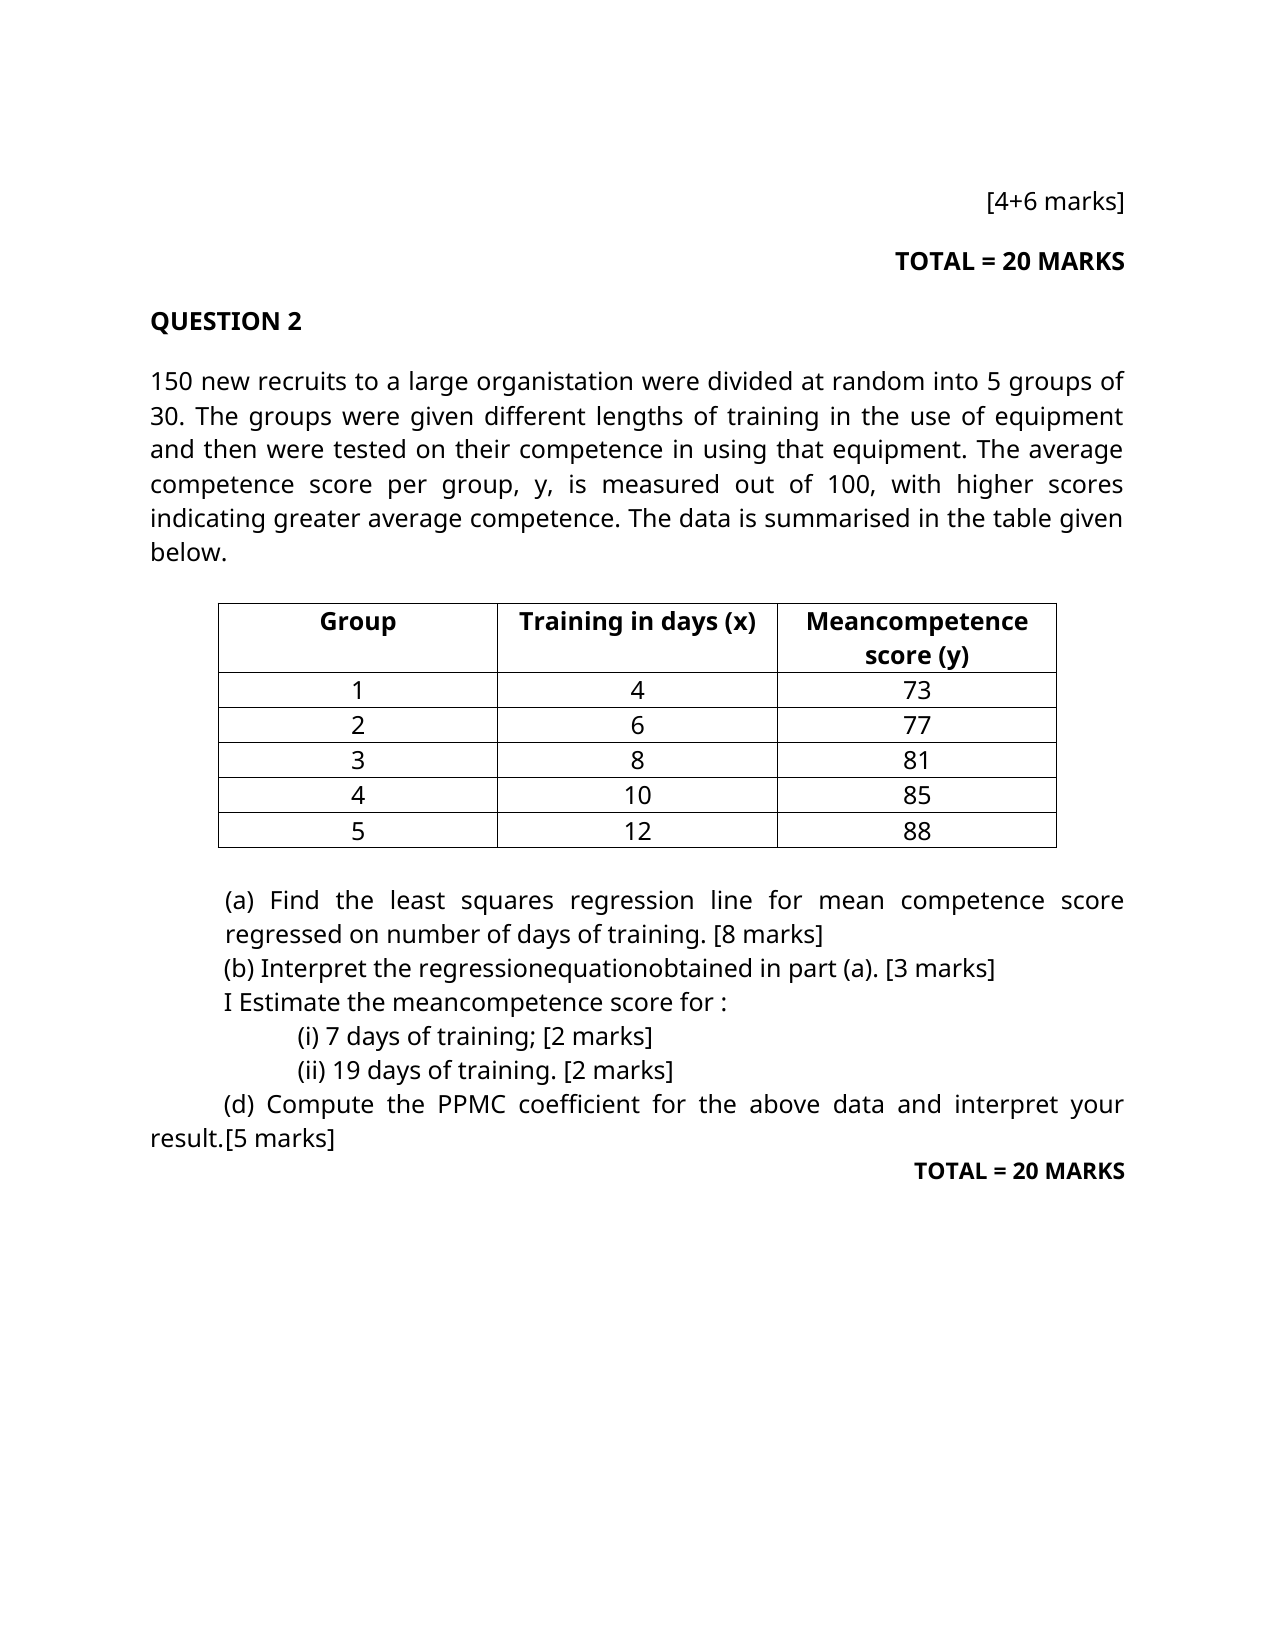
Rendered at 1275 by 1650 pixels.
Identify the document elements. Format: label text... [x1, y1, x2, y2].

table_cell 3 [219, 743, 497, 777]
text (ii) 19 days of training. [2 marks] [224, 1053, 1125, 1087]
table_header Meancompetence score (y) [778, 604, 1056, 672]
text (i) 7 days of training; [2 marks] [224, 1018, 1125, 1053]
text TOTAL = 20 MARKS [150, 244, 1125, 278]
table_cell 6 [498, 708, 777, 742]
table_cell 10 [498, 778, 777, 812]
table_cell 85 [778, 778, 1056, 812]
table_header Group [219, 604, 497, 672]
table_cell 4 [498, 673, 777, 707]
table_cell 12 [498, 813, 777, 847]
text [4+6 marks] [150, 184, 1125, 218]
text I Estimate the meancompetence score for : [150, 984, 1125, 1018]
table_cell 81 [778, 743, 1056, 777]
table_cell 5 [219, 813, 497, 847]
text 150 new recruits to a large organistation were divided at random into 5 groups of 30. The groups were given different lengths of training in the use of equipment and then were tested on their competence in using that equipment. The average competence score per group, y, is measured out of 100, with higher scores indicating greater average competence. The data is summarised in the table given below. [150, 364, 1125, 568]
table_cell 4 [219, 778, 497, 812]
table_header Training in days (x) [498, 604, 777, 672]
table_cell 88 [778, 813, 1056, 847]
table_cell 73 [778, 673, 1056, 707]
text (d) Compute the PPMC coefficient for the above data and interpret your result. [5 marks] [150, 1087, 1125, 1155]
text (b) Interpret the regressionequationobtained in part (a). [3 marks] [150, 950, 1125, 984]
text TOTAL = 20 MARKS [150, 1155, 1125, 1186]
table_cell 8 [498, 743, 777, 777]
text QUESTION 2 [150, 304, 1125, 338]
table_cell 2 [219, 708, 497, 742]
table_cell 1 [219, 673, 497, 707]
table_cell 77 [778, 708, 1056, 742]
list (a) Find the least squares regression line for mean competence score regressed on number of days of training. [8 marks] [225, 882, 1125, 950]
